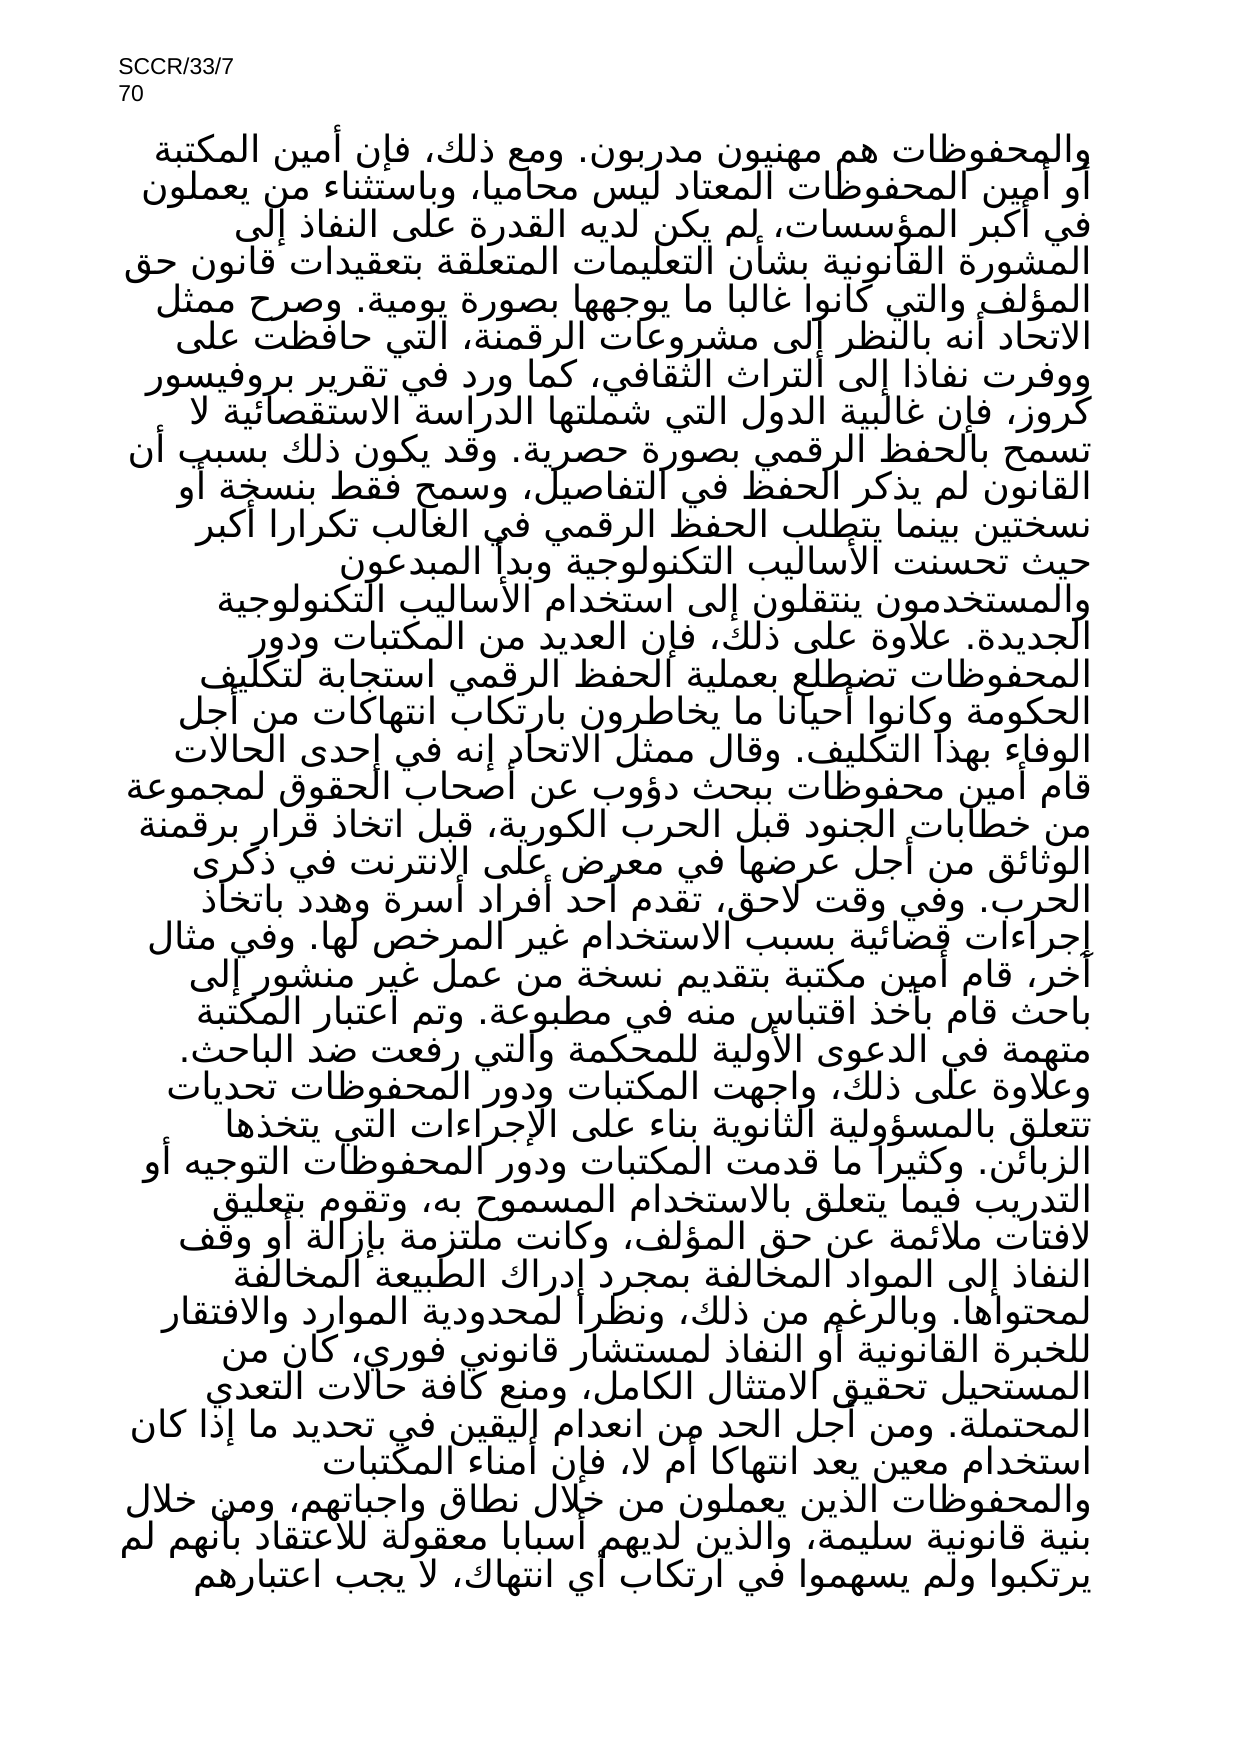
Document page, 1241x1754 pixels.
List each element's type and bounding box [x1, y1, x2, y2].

text [118, 132, 1092, 1595]
